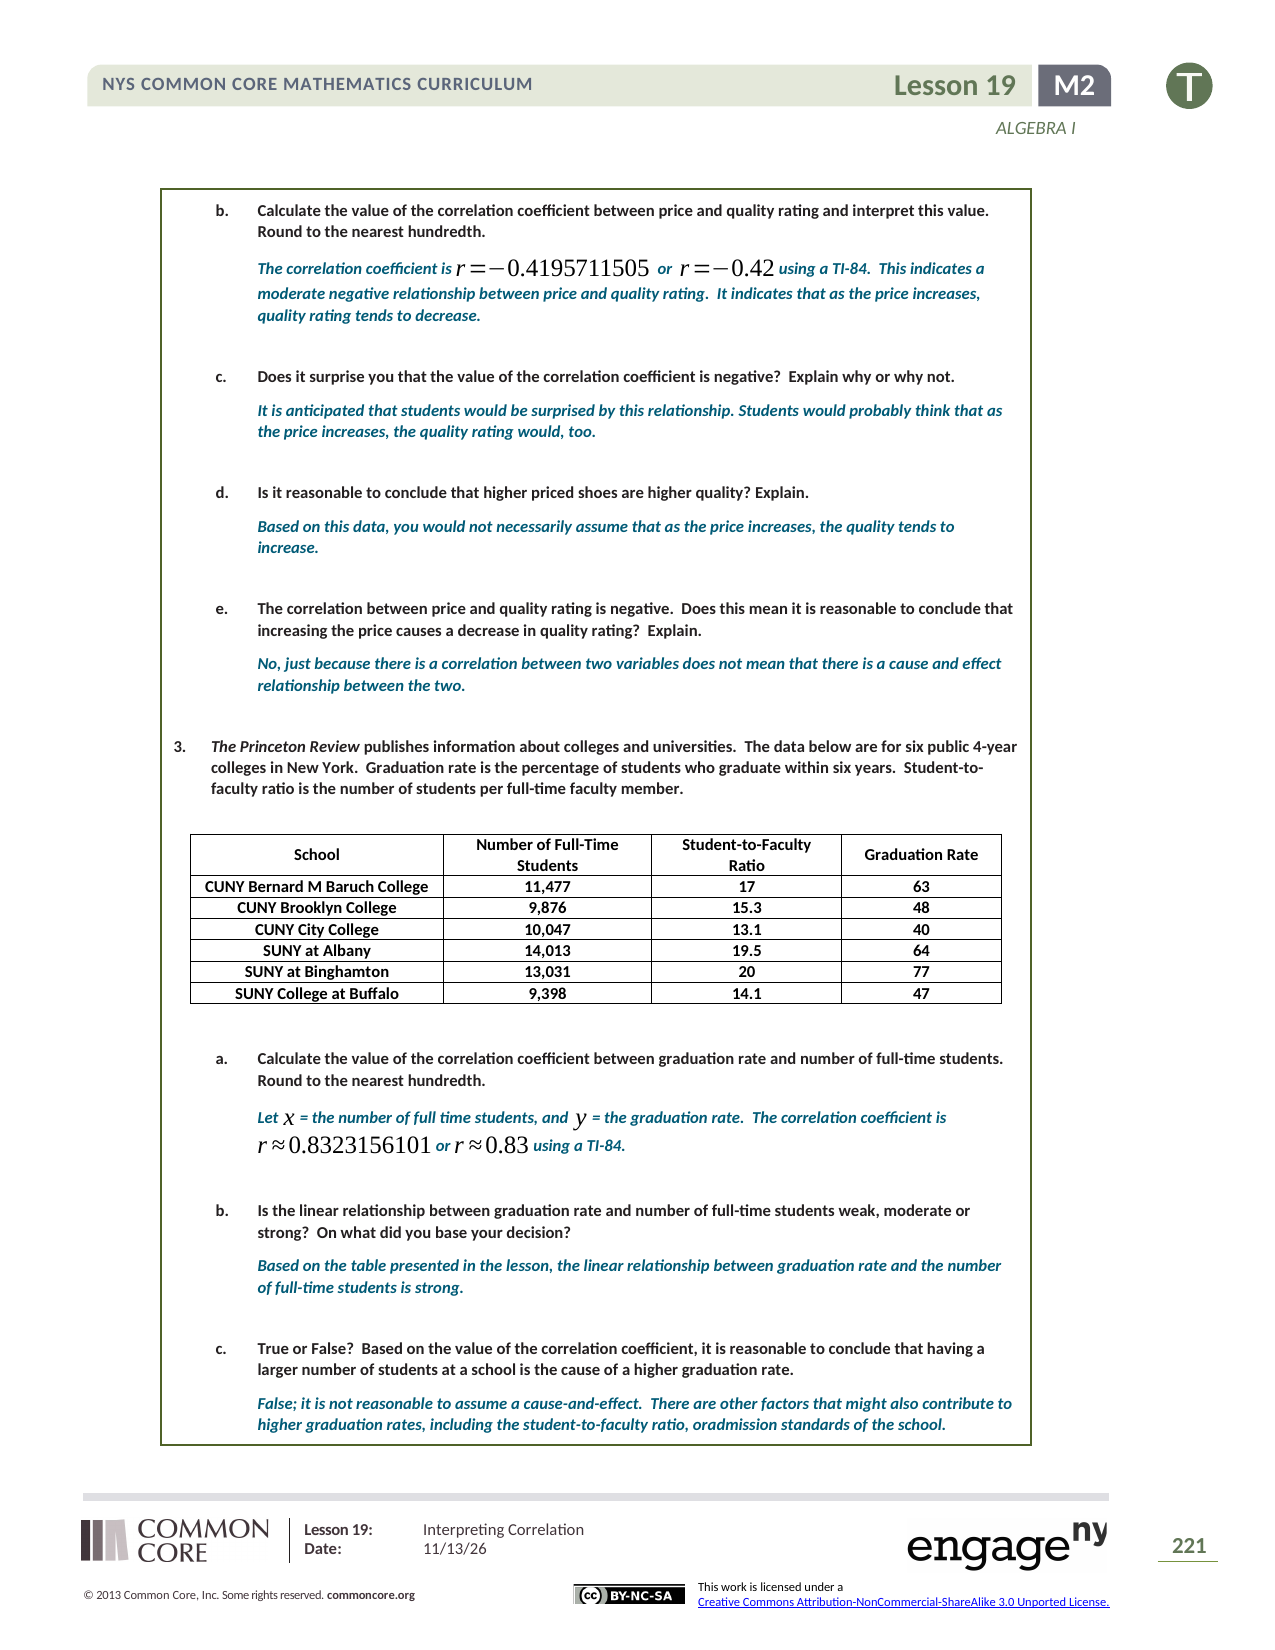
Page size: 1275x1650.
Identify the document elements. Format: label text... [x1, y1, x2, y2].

list Does it surprise you that the value of the correlation coefficient is negative? Explain why or why not. [215, 366, 1018, 386]
picture [572, 1584, 685, 1604]
table_cell 11,477 [444, 876, 651, 897]
table_cell 63 [842, 876, 1001, 897]
table_cell 14,013 [444, 940, 651, 961]
table_cell 48 [842, 898, 1001, 918]
text Let = the number of full time students, and = the graduation rate. The correlation coefficient is or using a TI-84. [257, 1103, 1018, 1160]
table_cell CUNY City College [191, 919, 443, 939]
text Based on the table presented in the lesson, the linear relationship between graduation rate and the number of full-time students is strong. [257, 1256, 1018, 1297]
table_cell 9,398 [444, 983, 651, 1003]
table_cell 40 [842, 919, 1001, 939]
list Calculate the value of the correlation coefficient between price and quality rating and interpret this value. Round to the nearest hundredth. [215, 200, 1018, 242]
text It is anticipated that students would be surprised by this relationship. Students would probably think that as the price increases, the quality rating would, too. [257, 400, 1018, 441]
table_cell 64 [842, 940, 1001, 961]
picture [81, 1517, 269, 1562]
table_header School [191, 835, 443, 875]
text The correlation coefficient is or using a TI-84. This indicates a moderate negative relationship between price and quality rating. It indicates that as the price increases, quality rating tends to decrease. [257, 255, 1018, 325]
table_cell 17 [652, 876, 841, 897]
table_cell 14.1 [652, 983, 841, 1003]
picture [906, 1518, 1107, 1573]
table_cell 47 [842, 983, 1001, 1003]
list Calculate the value of the correlation coefficient between graduation rate and number of full-time students. Round to the nearest hundredth. [215, 1048, 1018, 1090]
table_cell 9,876 [444, 898, 651, 918]
table_cell 13,031 [444, 962, 651, 982]
table_cell SUNY College at Buffalo [191, 983, 443, 1003]
list The correlation between price and quality rating is negative. Does this mean it is reasonable to conclude that increasing the price causes a decrease in quality rating? Explain. [215, 598, 1018, 640]
table_cell SUNY at Albany [191, 940, 443, 961]
table_cell SUNY at Binghamton [191, 962, 443, 982]
table_cell 19.5 [652, 940, 841, 961]
text Based on this data, you would not necessarily assume that as the price increases, the quality tends to increase. [257, 516, 1018, 558]
text False; it is not reasonable to assume a cause-and-effect. There are other factors that might also contribute to higher graduation rates, including the student-to-faculty ratio, oradmission standards of the school. [257, 1393, 1018, 1435]
table_cell CUNY Bernard M Baruch College [191, 876, 443, 897]
list Is the linear relationship between graduation rate and number of full-time students weak, moderate or strong? On what did you base your decision? [215, 1201, 1018, 1242]
table_cell 10,047 [444, 919, 651, 939]
table_header Student-to-Faculty Ratio [652, 835, 841, 875]
text No, just because there is a correlation between two variables does not mean that there is a cause and effect relationship between the two. [257, 653, 1018, 695]
table_cell 13.1 [652, 919, 841, 939]
list Is it reasonable to conclude that higher priced shoes are higher quality? Explain. [215, 482, 1018, 503]
table_cell 77 [842, 962, 1001, 982]
table_cell CUNY Brooklyn College [191, 898, 443, 918]
table_header Graduation Rate [842, 835, 1001, 875]
table_header Number of Full-Time Students [444, 835, 651, 875]
table_cell 20 [652, 962, 841, 982]
list The Princeton Review publishes information about colleges and universities. The data below are for six public 4-year colleges in New York. Graduation rate is the percentage of students who graduate within six years. Student-to-faculty ratio is the number of students per full-time faculty member. [173, 736, 1018, 799]
list True or False? Based on the value of the correlation coefficient, it is reasonable to conclude that having a larger number of students at a school is the cause of a higher graduation rate. [215, 1338, 1018, 1380]
table_cell 15.3 [652, 898, 841, 918]
